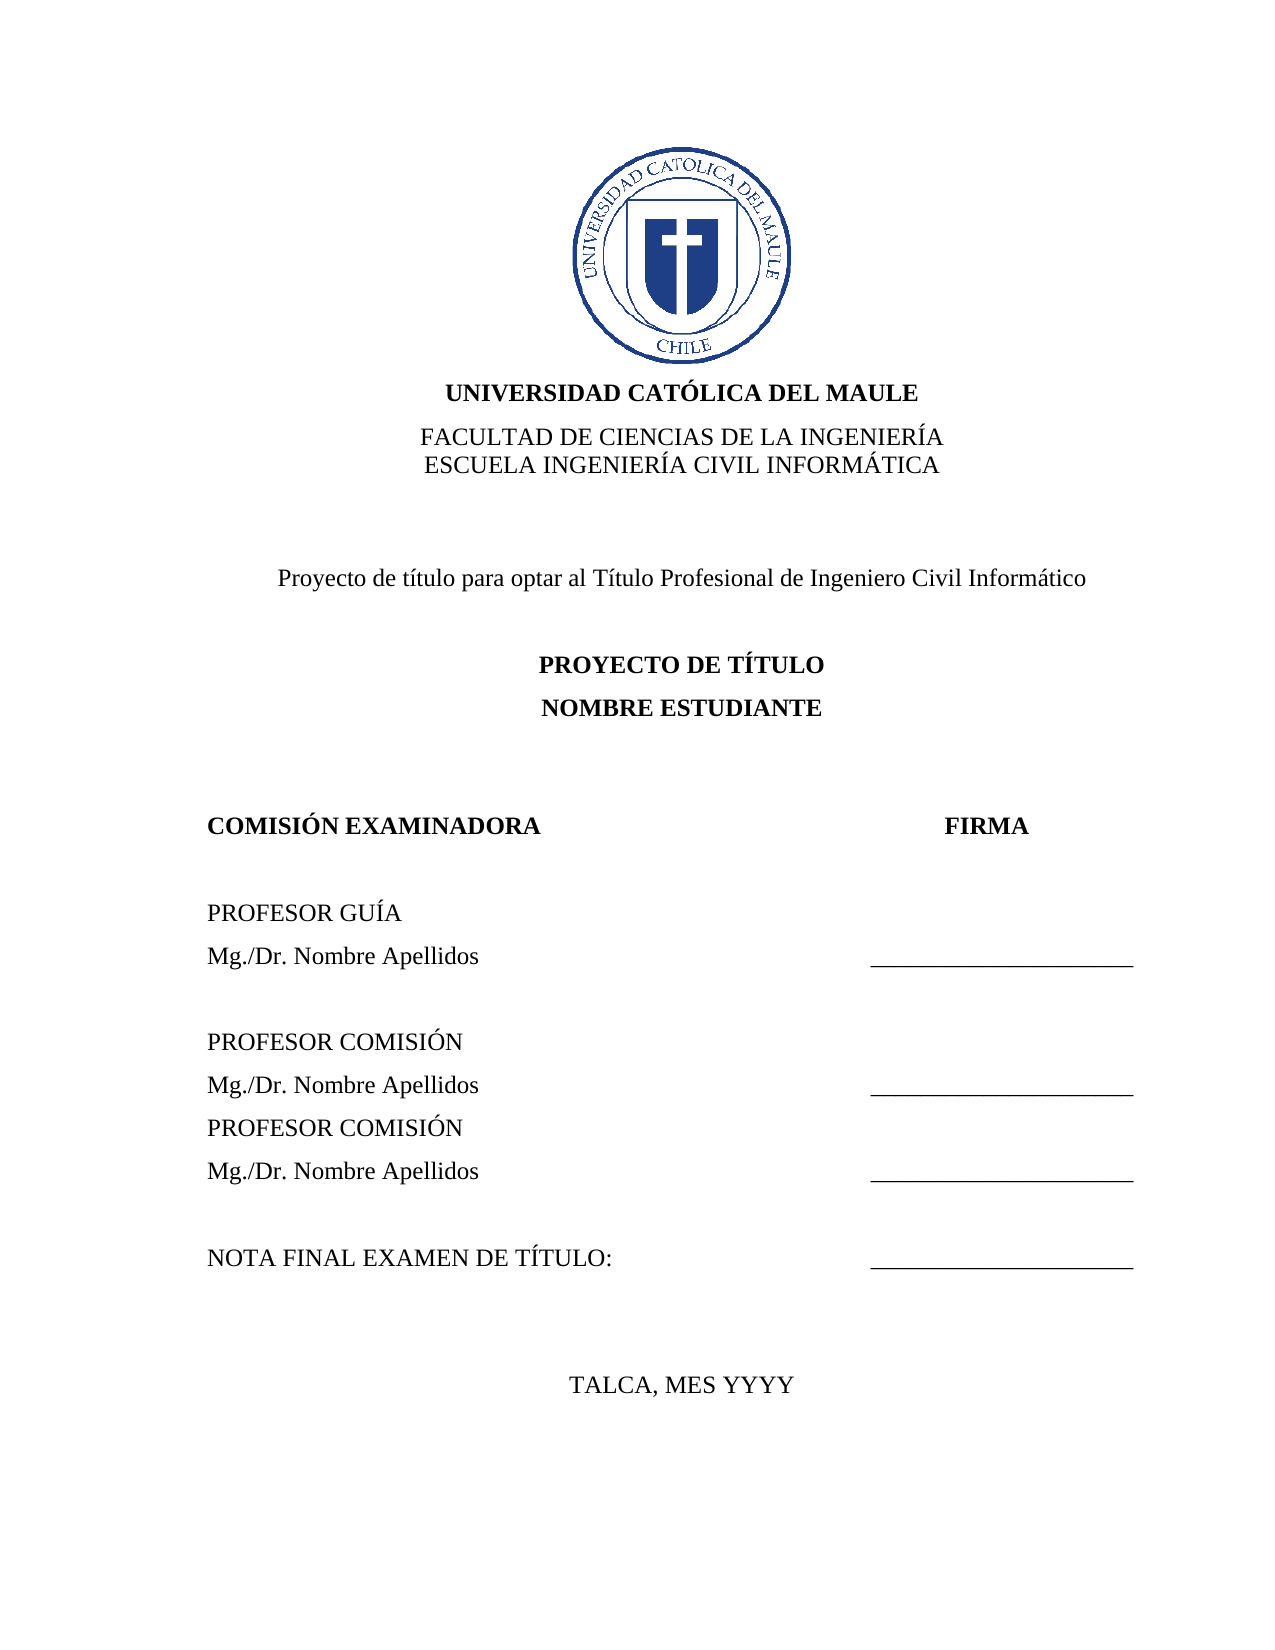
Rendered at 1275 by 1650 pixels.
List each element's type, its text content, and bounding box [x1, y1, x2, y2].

text COMISIÓN EXAMINADORA FIRMA [207, 811, 1157, 840]
text PROFESOR GUÍA [207, 898, 1157, 926]
text Mg./Dr. Nombre Apellidos _____________________ [207, 1156, 1157, 1185]
text TALCA, MES YYYY [207, 1370, 1157, 1399]
text Proyecto de título para optar al Título Profesional de Ingeniero Civil Informático [207, 563, 1157, 592]
text UNIVERSIDAD CATÓLICA DEL MAULE [207, 378, 1157, 407]
text PROFESOR COMISIÓN [207, 1113, 1157, 1142]
text ESCUELA INGENIERÍA CIVIL INFORMÁTICA [207, 450, 1157, 479]
text PROFESOR COMISIÓN [207, 1027, 1157, 1056]
text Mg./Dr. Nombre Apellidos _____________________ [207, 941, 1157, 969]
text NOTA FINAL EXAMEN DE TÍTULO: _____________________ [207, 1243, 1157, 1271]
text FACULTAD DE CIENCIAS DE LA INGENIERÍA [207, 422, 1157, 450]
text PROYECTO DE TÍTULO [207, 650, 1157, 678]
text Mg./Dr. Nombre Apellidos _____________________ [207, 1070, 1157, 1099]
picture [572, 147, 791, 364]
text NOMBRE ESTUDIANTE [207, 693, 1157, 722]
